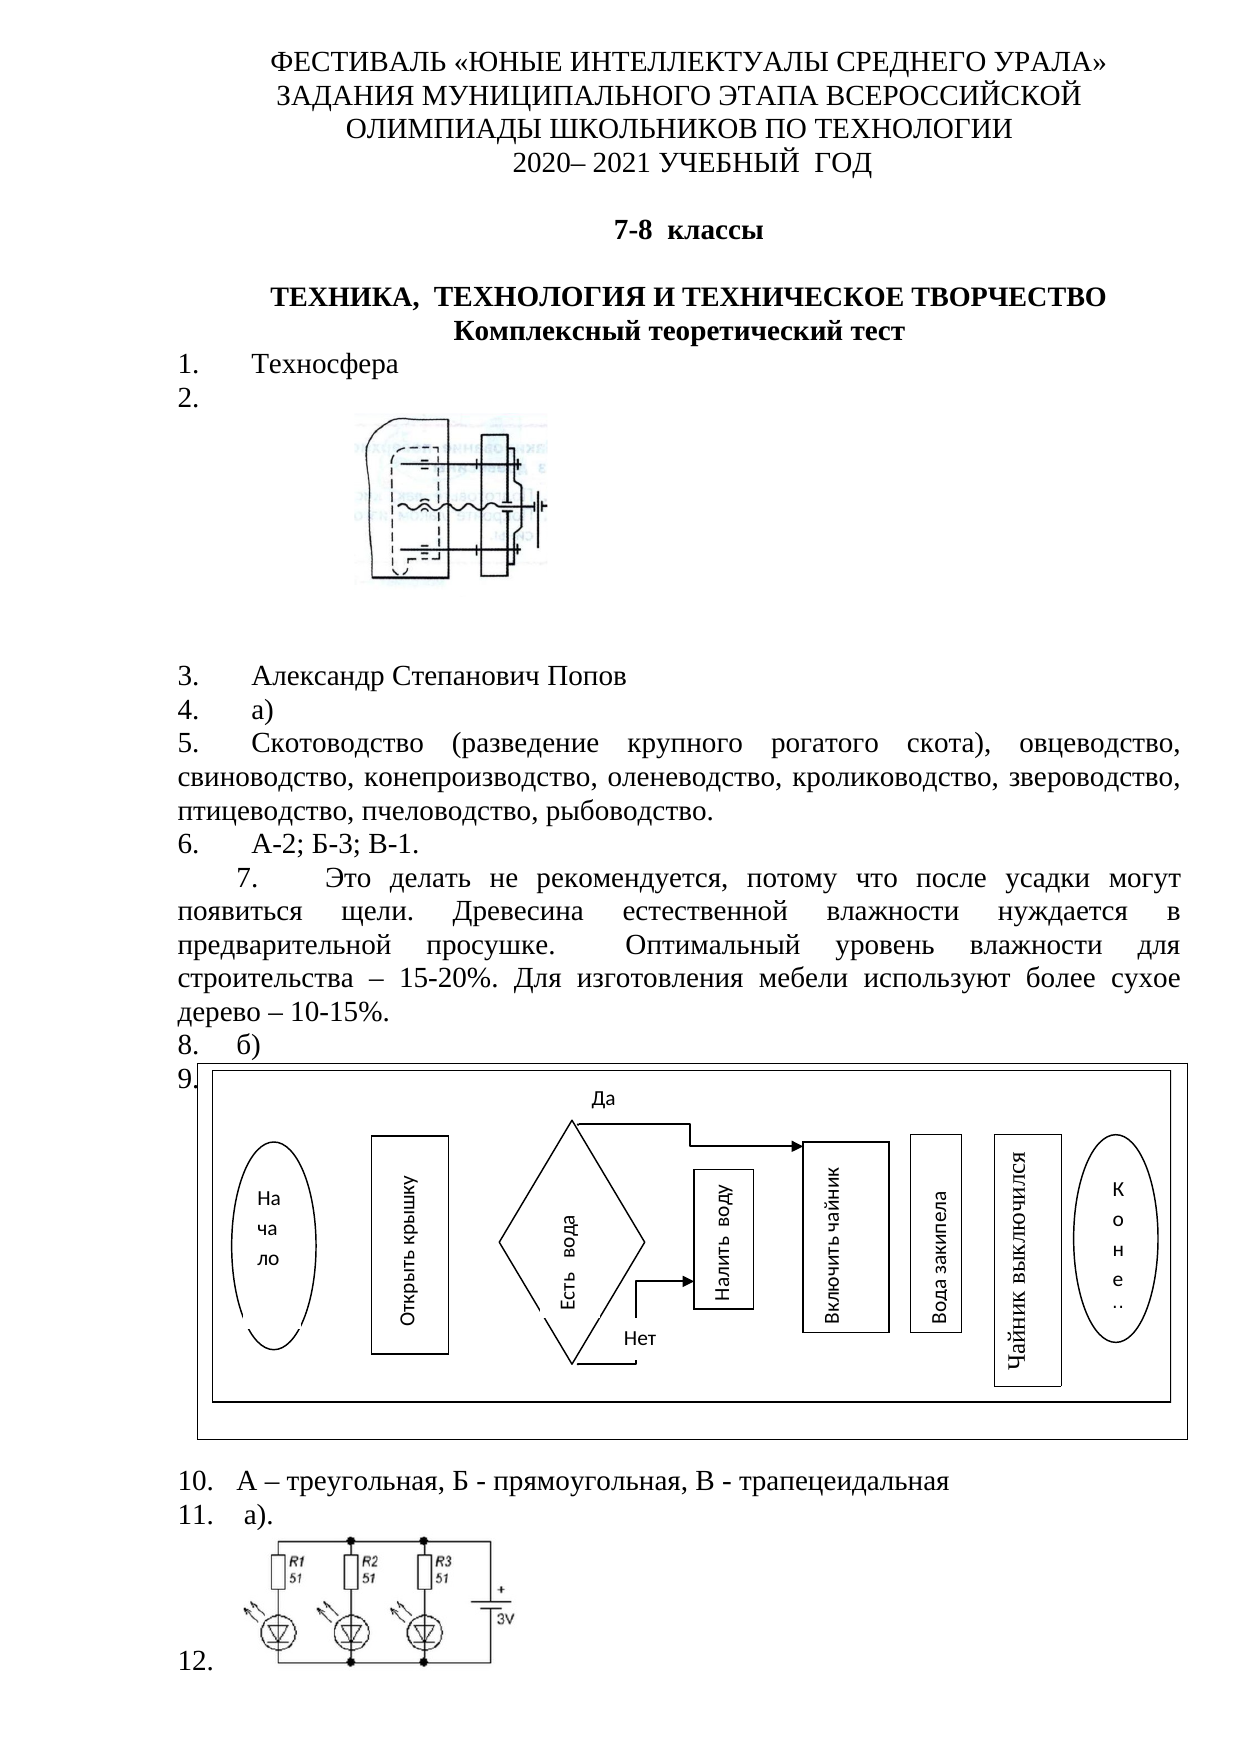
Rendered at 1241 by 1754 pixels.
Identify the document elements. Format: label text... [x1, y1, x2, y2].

picture [354, 413, 548, 597]
list Александр Степанович Попов [177, 658, 1181, 692]
list б) [177, 1027, 1181, 1061]
list А-2; Б-3; В-1. [177, 826, 1181, 860]
list а) [177, 692, 1181, 726]
list а). [177, 1497, 1181, 1531]
text ФЕСТИВАЛЬ «ЮНЫЕ ИНТЕЛЛЕКТУАЛЫ СРЕДНЕГО УРАЛА» [177, 44, 1181, 78]
list Техносфера [177, 346, 1181, 380]
text Техника, ТЕХНОЛОГИЯ и техническое творчество [177, 279, 1181, 313]
text 2020– 2021 УЧЕБНЫЙ ГОД [177, 145, 1181, 178]
text ЗАДАНИЯ МУНИЦИПАЛЬНОГО ЭТАПА ВСЕРОССИЙСКОЙ ОЛИМПИАДЫ ШКОЛЬНИКОВ ПО ТЕХНОЛОГИИ [177, 78, 1181, 145]
picture [243, 1530, 518, 1671]
list Это делать не рекомендуется, потому что после усадки могут появиться щели. Древесина естественной влажности нуждается в предварительной просушке. Оптимальный уровень влажности для строительства – 15-20%. Для изготовления мебели используют более сухое дерево – 10-15%. [177, 860, 1181, 1027]
list 1 [177, 1061, 1181, 1094]
text Комплексный теоретический тест [177, 313, 1181, 346]
text 7-8 классы [177, 212, 1181, 246]
list Скотоводство (разведение крупного рогатого скота), овцеводство, свиноводство, конепроизводство, оленеводство, кролиководство, звероводство, птицеводство, пчеловодство, рыбоводство. [177, 726, 1181, 826]
list А – треугольная, Б - прямоугольная, В - трапецеидальная [177, 1463, 1181, 1497]
